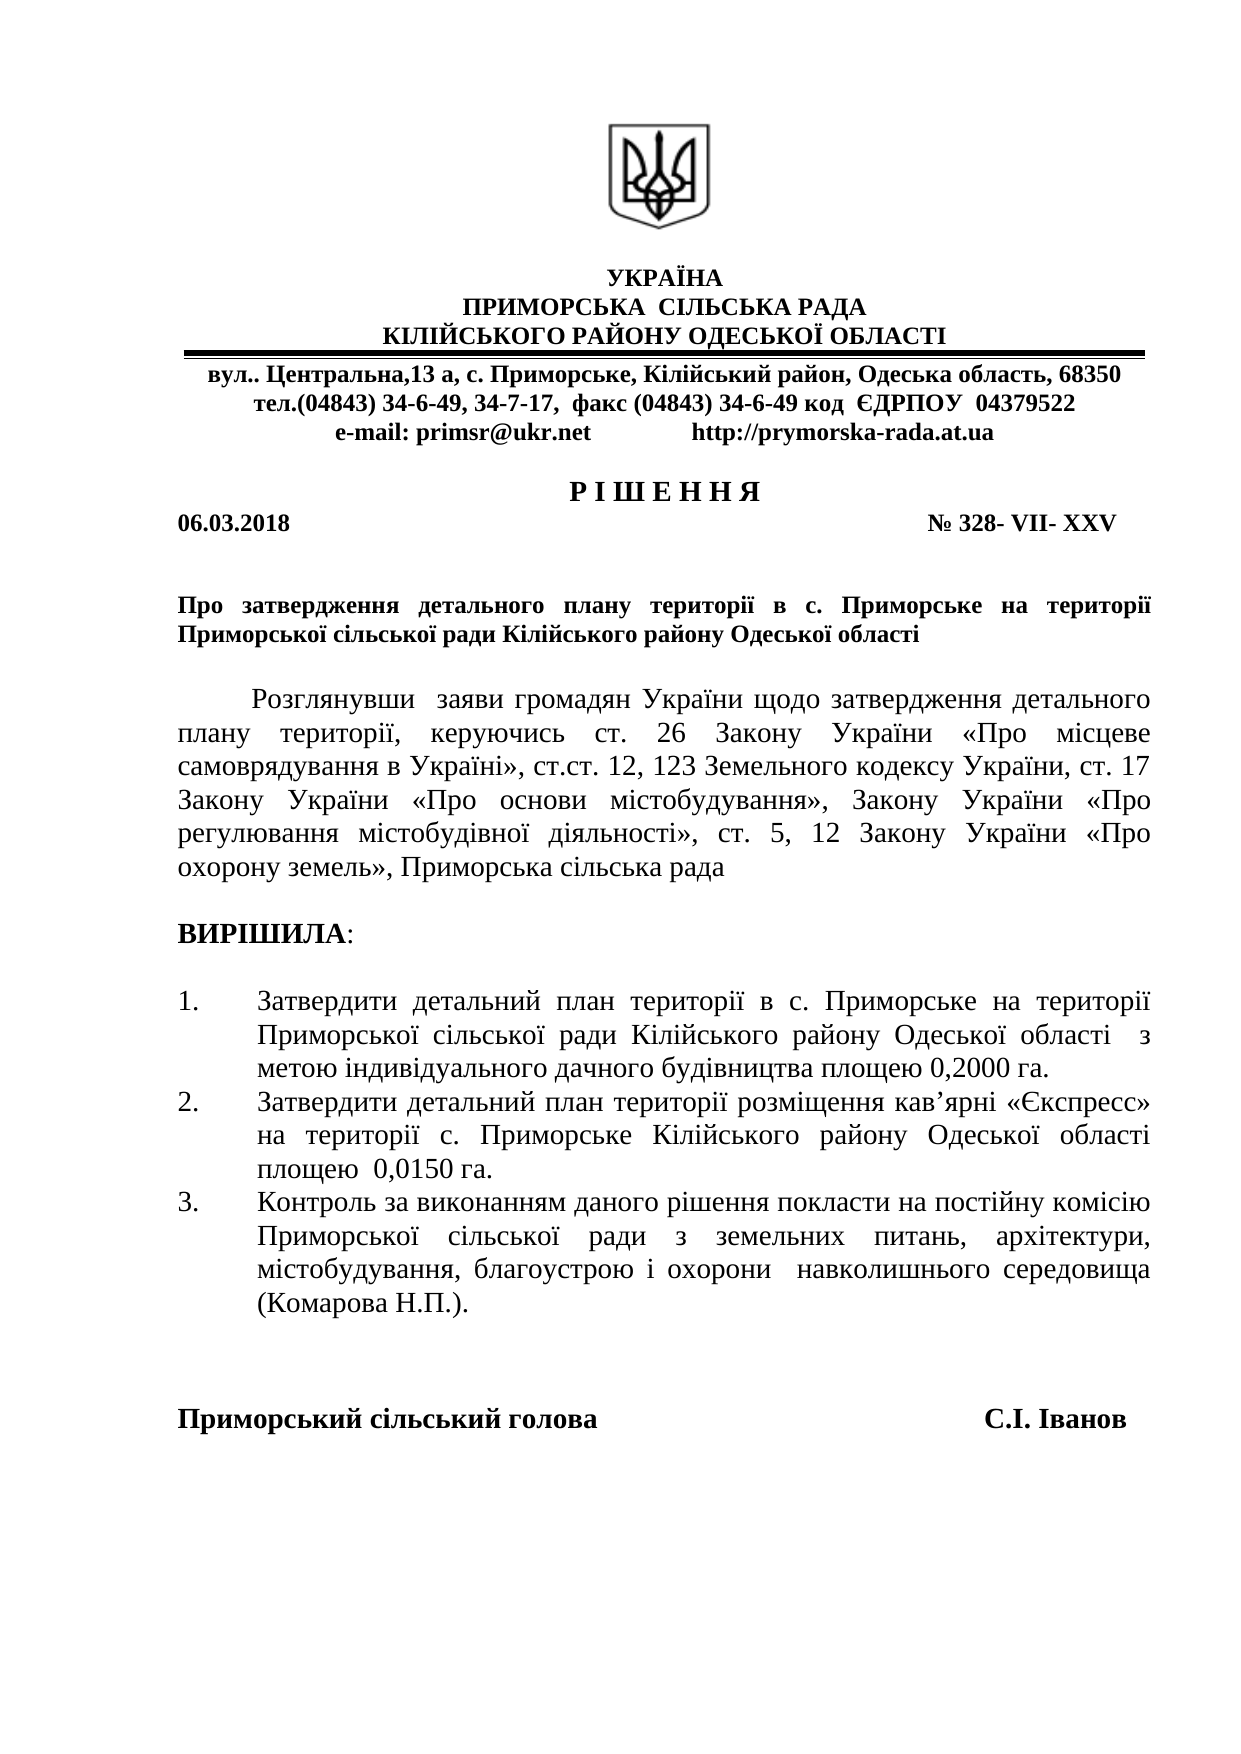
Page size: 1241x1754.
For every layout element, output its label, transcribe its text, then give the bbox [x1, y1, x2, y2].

text УКРАЇНА [177, 263, 1152, 292]
text ПРИМОРСЬКА СІЛЬСЬКА РАДА [177, 292, 1152, 321]
text КІЛІЙСЬКОГО РАЙОНУ ОДЕСЬКОЇ ОБЛАСТІ [177, 321, 1152, 350]
picture [602, 118, 714, 239]
list Затвердити детальний план території в с. Приморське на території Приморської сільської ради Кілійського району Одеської області з метою індивідуального дачного будівництва площею 0,2000 га. [177, 983, 1152, 1084]
list Контроль за виконанням даного рішення покласти на постійну комісію Приморської сільської ради з земельних питань, архітектури, містобудування, благоустрою і охорони навколишнього середовища (Комарова Н.П.). [177, 1184, 1152, 1319]
text Про затвердження детального плану території в с. Приморське на території Приморської сільської ради Кілійського району Одеської області [177, 590, 1152, 648]
text Розглянувши заяви громадян України щодо затвердження детального плану території, керуючись ст. 26 Закону України «Про місцеве самоврядування в Україні», ст.ст. 12, 123 Земельного кодексу України, ст. 17 Закону України «Про основи містобудування», Закону України «Про регулювання містобудівної діяльності», ст. 5, 12 Закону України «Про охорону земель», Приморська сільська рада [177, 681, 1152, 883]
list Затвердити детальний план території розміщення кав’ярні «Єкспресс» на території с. Приморське Кілійського району Одеської області площею 0,0150 га. [177, 1084, 1152, 1184]
text Приморський сільський голова С.І. Іванов [177, 1401, 1152, 1434]
text ВИРІШИЛА: [177, 916, 1152, 950]
table_header вул.. Центральна,13 а, с. Приморське, Кілійський район, Одеська область, 68350 тел.(04843) 34-6-49, 34-7-17, факс (04843) 34-6-49 код ЄДРПОУ 04379522 e-mail: primsr@ukr.net http://prymorska-rada.at.ua [184, 359, 1145, 474]
text 06.03.2018 № 328- VІІ- ХХV [177, 508, 1152, 536]
subtitle Р І Ш Е Н Н Я [177, 474, 1152, 508]
